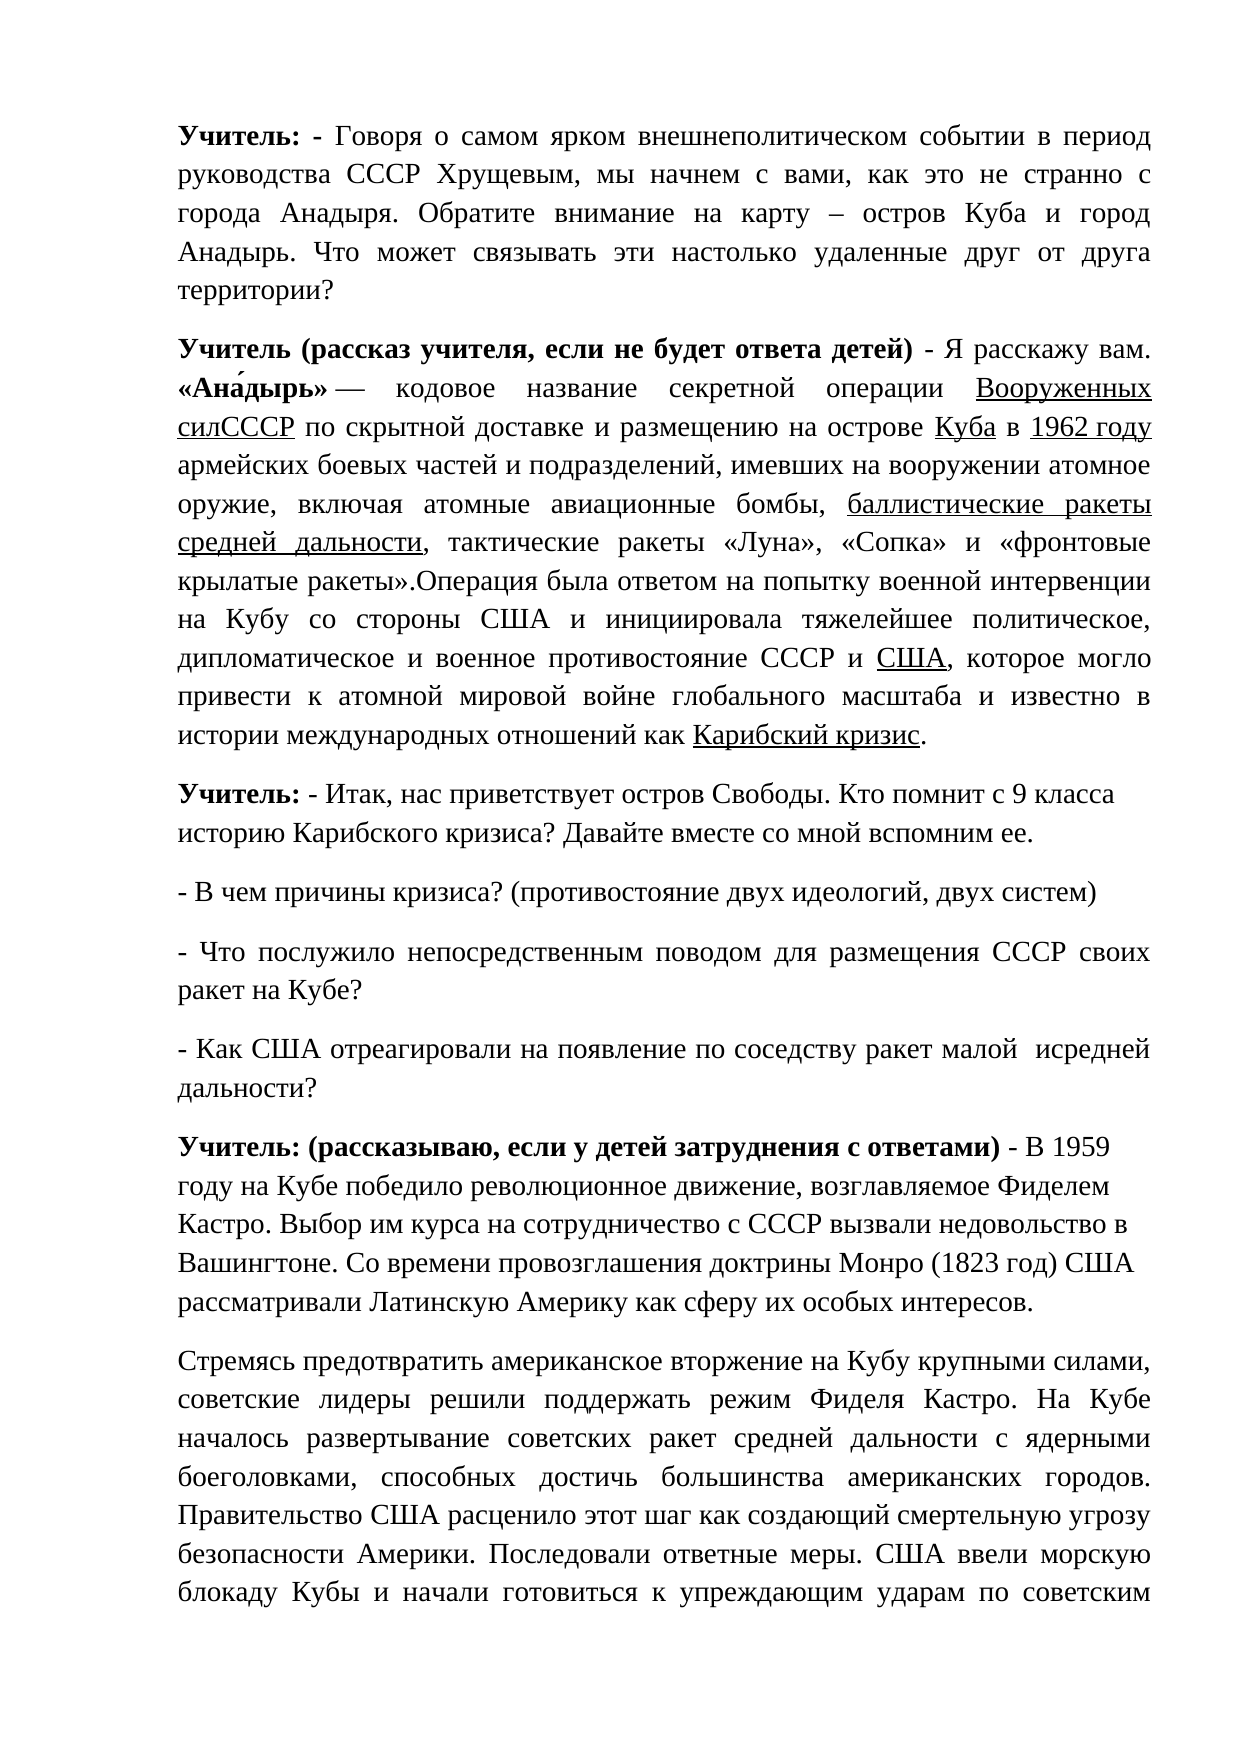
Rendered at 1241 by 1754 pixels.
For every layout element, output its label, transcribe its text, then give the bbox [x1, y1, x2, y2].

text Учитель (рассказ учителя, если не будет ответа детей) - Я расскажу вам. «Ана́дырь» — кодовое название секретной операции Вооруженных силСССР по скрытной доставке и размещению на острове Куба в 1962 году армейских боевых частей и подразделений, имевших на вооружении атомное оружие, включая атомные авиационные бомбы, баллистические ракеты средней дальности, тактические ракеты «Луна», «Сопка» и «фронтовые крылатые ракеты».Операция была ответом на попытку военной интервенции на Кубу со стороны США и инициировала тяжелейшее политическое, дипломатическое и военное противостояние СССР и США, которое могло привести к атомной мировой войне глобального масштаба и известно в истории международных отношений как Карибский кризис. [177, 332, 1152, 751]
text Учитель: - Говоря о самом ярком внешнеполитическом событии в период руководства СССР Хрущевым, мы начнем с вами, как это не странно с города Анадыря. Обратите внимание на карту – остров Куба и город Анадырь. Что может связывать эти настолько удаленные друг от друга территории? [177, 118, 1152, 306]
text - Что послужило непосредственным поводом для размещения СССР своих ракет на Кубе? [177, 934, 1152, 1006]
text - Как США отреагировали на появление по соседству ракет малой исредней дальности? [177, 1032, 1152, 1104]
text - В чем причины кризиса? (противостояние двух идеологий, двух систем) [177, 874, 1152, 908]
text Учитель: (рассказываю, если у детей затруднения с ответами) - В 1959 году на Кубе победило революционное движение, возглавляемое Фиделем Кастро. Выбор им курса на сотрудничество с СССР вызвали недовольство в Вашингтоне. Со времени провозглашения доктрины Монро (1823 год) США рассматривали Латинскую Америку как сферу их особых интересов. [177, 1129, 1152, 1317]
text Учитель: - Итак, нас приветствует остров Свободы. Кто помнит с 9 класса историю Карибского кризиса? Давайте вместе со мной вспомним ее. [177, 776, 1152, 848]
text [177, 1343, 1152, 1608]
